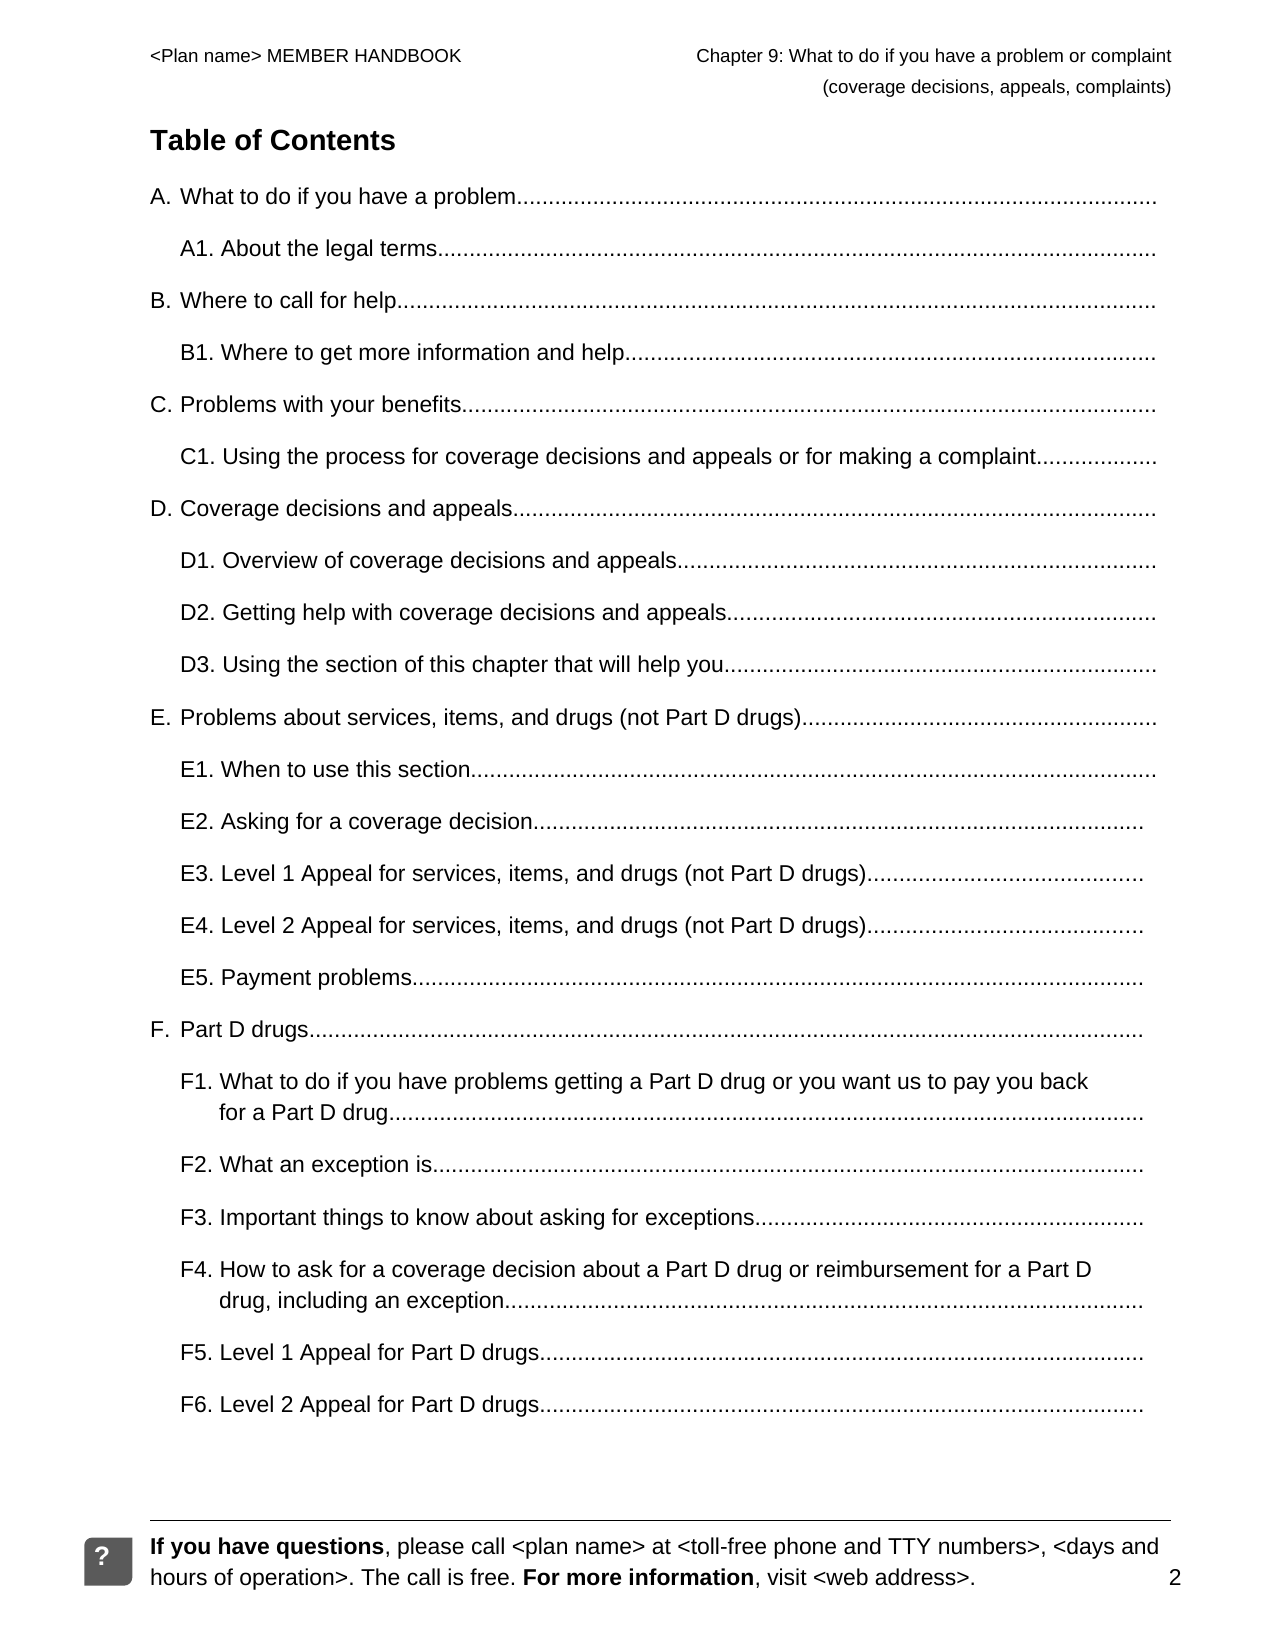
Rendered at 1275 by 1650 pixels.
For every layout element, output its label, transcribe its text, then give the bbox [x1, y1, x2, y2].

text E4. Level 2 Appeal for services, items, and drugs (not Part D drugs) 15 [180, 908, 1096, 939]
text F1. What to do if you have problems getting a Part D drug or you want us to pay you back for a Part D drug 21 [180, 1064, 1096, 1127]
text F4. How to ask for a coverage decision about a Part D drug or reimbursement for a Part D drug, including an exception 24 [180, 1252, 1096, 1314]
text Table of Contents [150, 121, 1171, 158]
text A1. About the legal terms 4 [180, 231, 1096, 262]
text E1. When to use this section 9 [180, 752, 1096, 783]
text C1. Using the process for coverage decisions and appeals or for making a complaint 5 [180, 439, 1096, 471]
text F. Part D drugs 21 [150, 1012, 1096, 1044]
text B. Where to call for help 4 [150, 283, 1096, 314]
text E3. Level 1 Appeal for services, items, and drugs (not Part D drugs) 12 [180, 856, 1096, 887]
text D. Coverage decisions and appeals 6 [150, 492, 1096, 523]
text F6. Level 2 Appeal for Part D drugs 29 [180, 1387, 1096, 1419]
text E5. Payment problems 19 [180, 960, 1096, 992]
text E. Problems about services, items, and drugs (not Part D drugs) 9 [150, 700, 1096, 731]
text D1. Overview of coverage decisions and appeals 6 [180, 544, 1096, 575]
text C. Problems with your benefits 5 [150, 387, 1096, 419]
text E2. Asking for a coverage decision 10 [180, 804, 1096, 835]
text D3. Using the section of this chapter that will help you 7 [180, 648, 1096, 679]
text F5. Level 1 Appeal for Part D drugs 27 [180, 1335, 1096, 1367]
text B1. Where to get more information and help 4 [180, 335, 1096, 367]
text F2. What an exception is 22 [180, 1148, 1096, 1179]
text F3. Important things to know about asking for exceptions 23 [180, 1200, 1096, 1231]
text A. What to do if you have a problem 4 [150, 179, 1096, 210]
text D2. Getting help with coverage decisions and appeals 6 [180, 596, 1096, 627]
